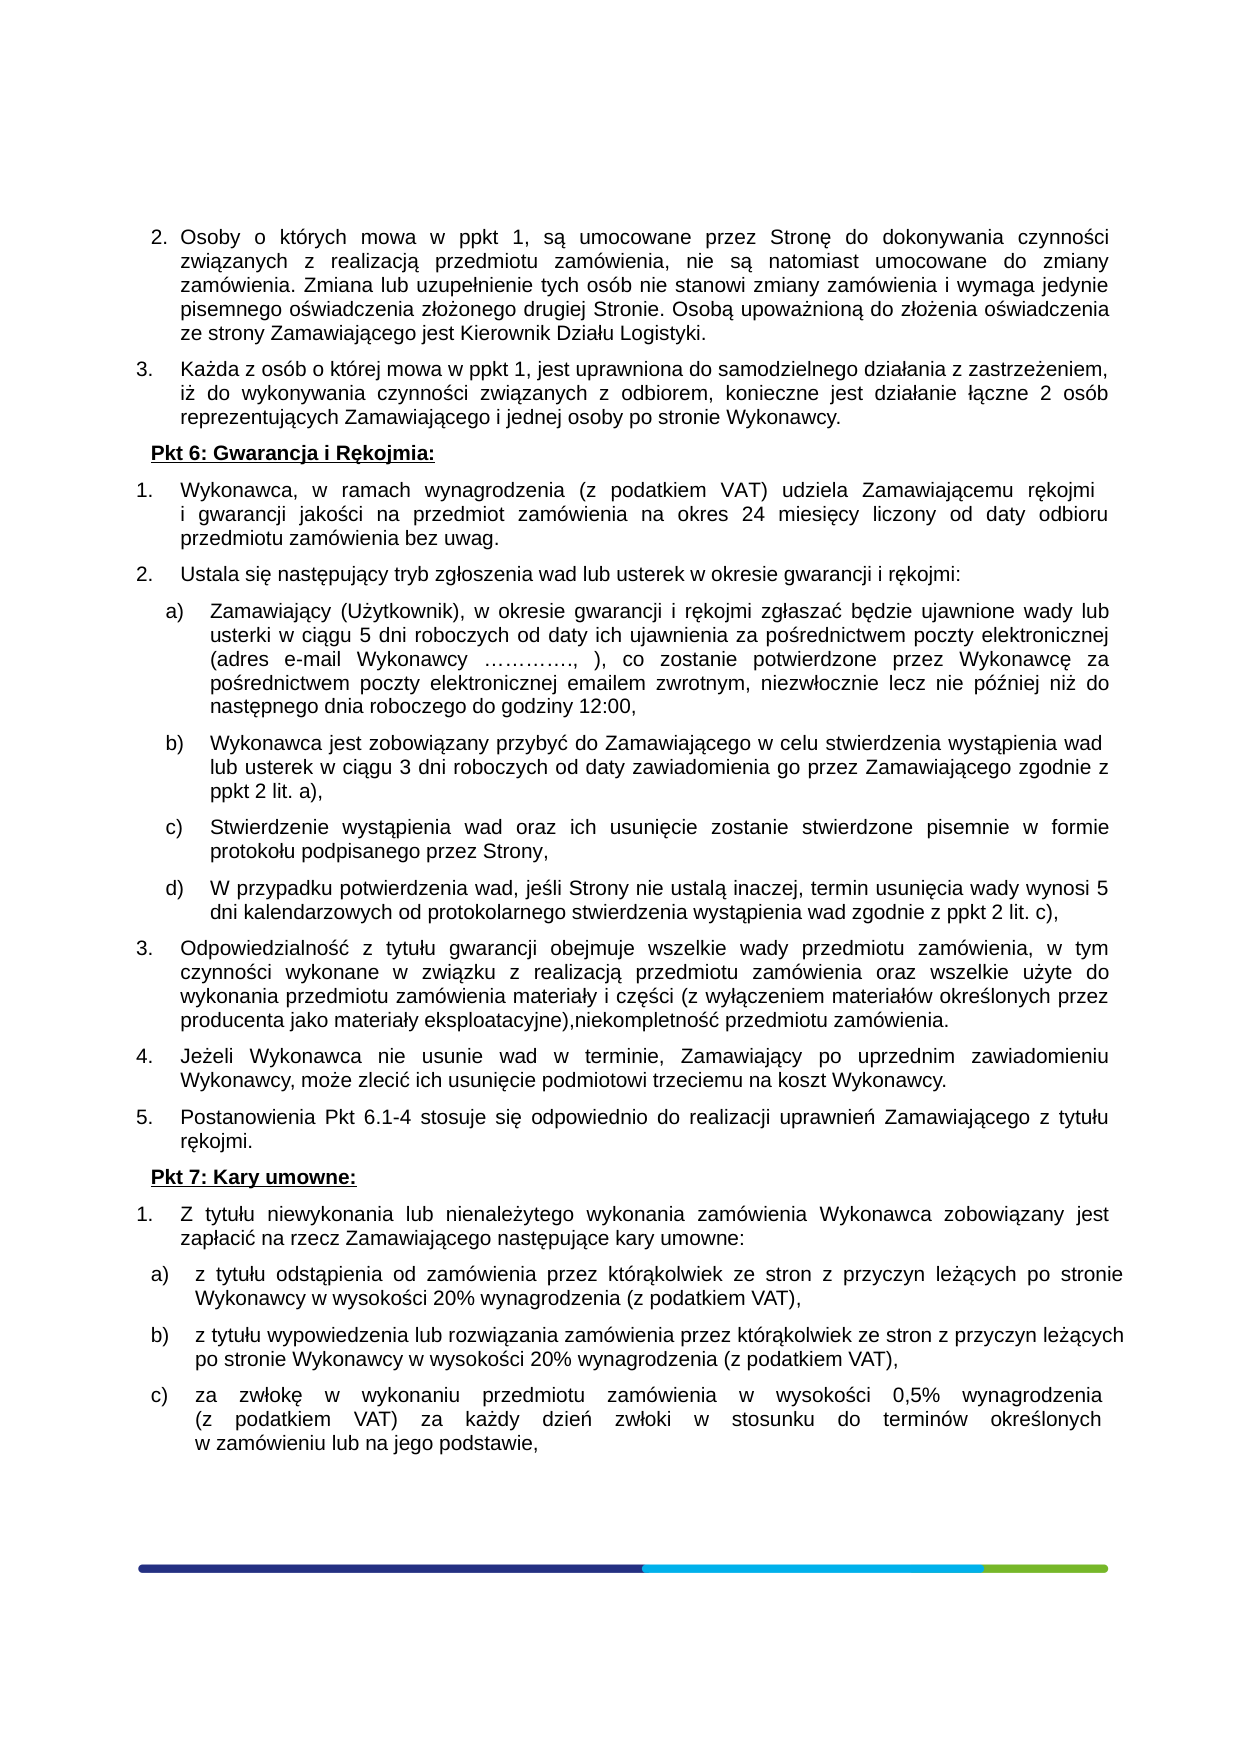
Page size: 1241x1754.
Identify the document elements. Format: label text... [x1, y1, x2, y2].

list Zamawiający (Użytkownik), w okresie gwarancji i rękojmi zgłaszać będzie ujawnione wady lub usterki w ciągu 5 dni roboczych od daty ich ujawnienia za pośrednictwem poczty elektronicznej (adres e-mail Wykonawcy …………., ), co zostanie potwierdzone przez Wykonawcę za pośrednictwem poczty elektronicznej emailem zwrotnym, niezwłocznie lecz nie później niż do następnego dnia roboczego do godziny 12:00, [165, 598, 1110, 718]
list Stwierdzenie wystąpienia wad oraz ich usunięcie zostanie stwierdzone pisemnie w formie protokołu podpisanego przez Strony, [165, 815, 1110, 863]
list Postanowienia Pkt 6.1-4 stosuje się odpowiednio do realizacji uprawnień Zamawiającego z tytułu rękojmi. [136, 1105, 1110, 1153]
list Z tytułu niewykonania lub nienależytego wykonania zamówienia Wykonawca zobowiązany jest zapłacić na rzecz Zamawiającego następujące kary umowne: [136, 1202, 1110, 1249]
list z tytułu wypowiedzenia lub rozwiązania zamówienia przez którąkolwiek ze stron z przyczyn leżących po stronie Wykonawcy w wysokości 20% wynagrodzenia (z podatkiem VAT), [151, 1322, 1125, 1370]
list W przypadku potwierdzenia wad, jeśli Strony nie ustalą inaczej, termin usunięcia wady wynosi 5 dni kalendarzowych od protokolarnego stwierdzenia wystąpienia wad zgodnie z ppkt 2 lit. c), [165, 876, 1110, 923]
list Wykonawca jest zobowiązany przybyć do Zamawiającego w celu stwierdzenia wystąpienia wad lub usterek w ciągu 3 dni roboczych od daty zawiadomienia go przez Zamawiającego zgodnie z ppkt 2 lit. a), [165, 731, 1110, 803]
list Każda z osób o której mowa w ppkt 1, jest uprawniona do samodzielnego działania z zastrzeżeniem, iż do wykonywania czynności związanych z odbiorem, konieczne jest działanie łączne 2 osób reprezentujących Zamawiającego i jednej osoby po stronie Wykonawcy. [136, 357, 1110, 429]
list z tytułu odstąpienia od zamówienia przez którąkolwiek ze stron z przyczyn leżących po stronie Wykonawcy w wysokości 20% wynagrodzenia (z podatkiem VAT), [151, 1262, 1125, 1310]
list Osoby o których mowa w ppkt 1, są umocowane przez Stronę do dokonywania czynności związanych z realizacją przedmiotu zamówienia, nie są natomiast umocowane do zmiany zamówienia. Zmiana lub uzupełnienie tych osób nie stanowi zmiany zamówienia i wymaga jedynie pisemnego oświadczenia złożonego drugiej Stronie. Osobą upoważnioną do złożenia oświadczenia ze strony Zamawiającego jest Kierownik Działu Logistyki. [151, 224, 1110, 344]
list Wykonawca, w ramach wynagrodzenia (z podatkiem VAT) udziela Zamawiającemu rękojmi i gwarancji jakości na przedmiot zamówienia na okres 24 miesięcy liczony od daty odbioru przedmiotu zamówienia bez uwag. [136, 478, 1110, 549]
list Odpowiedzialność z tytułu gwarancji obejmuje wszelkie wady przedmiotu zamówienia, w tym czynności wykonane w związku z realizacją przedmiotu zamówienia oraz wszelkie użyte do wykonania przedmiotu zamówienia materiały i części (z wyłączeniem materiałów określonych przez producenta jako materiały eksploatacyjne),niekompletność przedmiotu zamówienia. [136, 936, 1110, 1032]
picture [2, 1546, 1241, 1597]
list Jeżeli Wykonawca nie usunie wad w terminie, Zamawiający po uprzednim zawiadomieniu Wykonawcy, może zlecić ich usunięcie podmiotowi trzeciemu na koszt Wykonawcy. [136, 1044, 1110, 1092]
list za zwłokę w wykonaniu przedmiotu zamówienia w wysokości 0,5% wynagrodzenia (z podatkiem VAT) za każdy dzień zwłoki w stosunku do terminów określonych w zamówieniu lub na jego podstawie, [151, 1383, 1125, 1455]
list Ustala się następujący tryb zgłoszenia wad lub usterek w okresie gwarancji i rękojmi: [136, 562, 1110, 586]
text Pkt 7: Kary umowne: [151, 1165, 1140, 1189]
text Pkt 6: Gwarancja i Rękojmia: [151, 441, 1110, 465]
